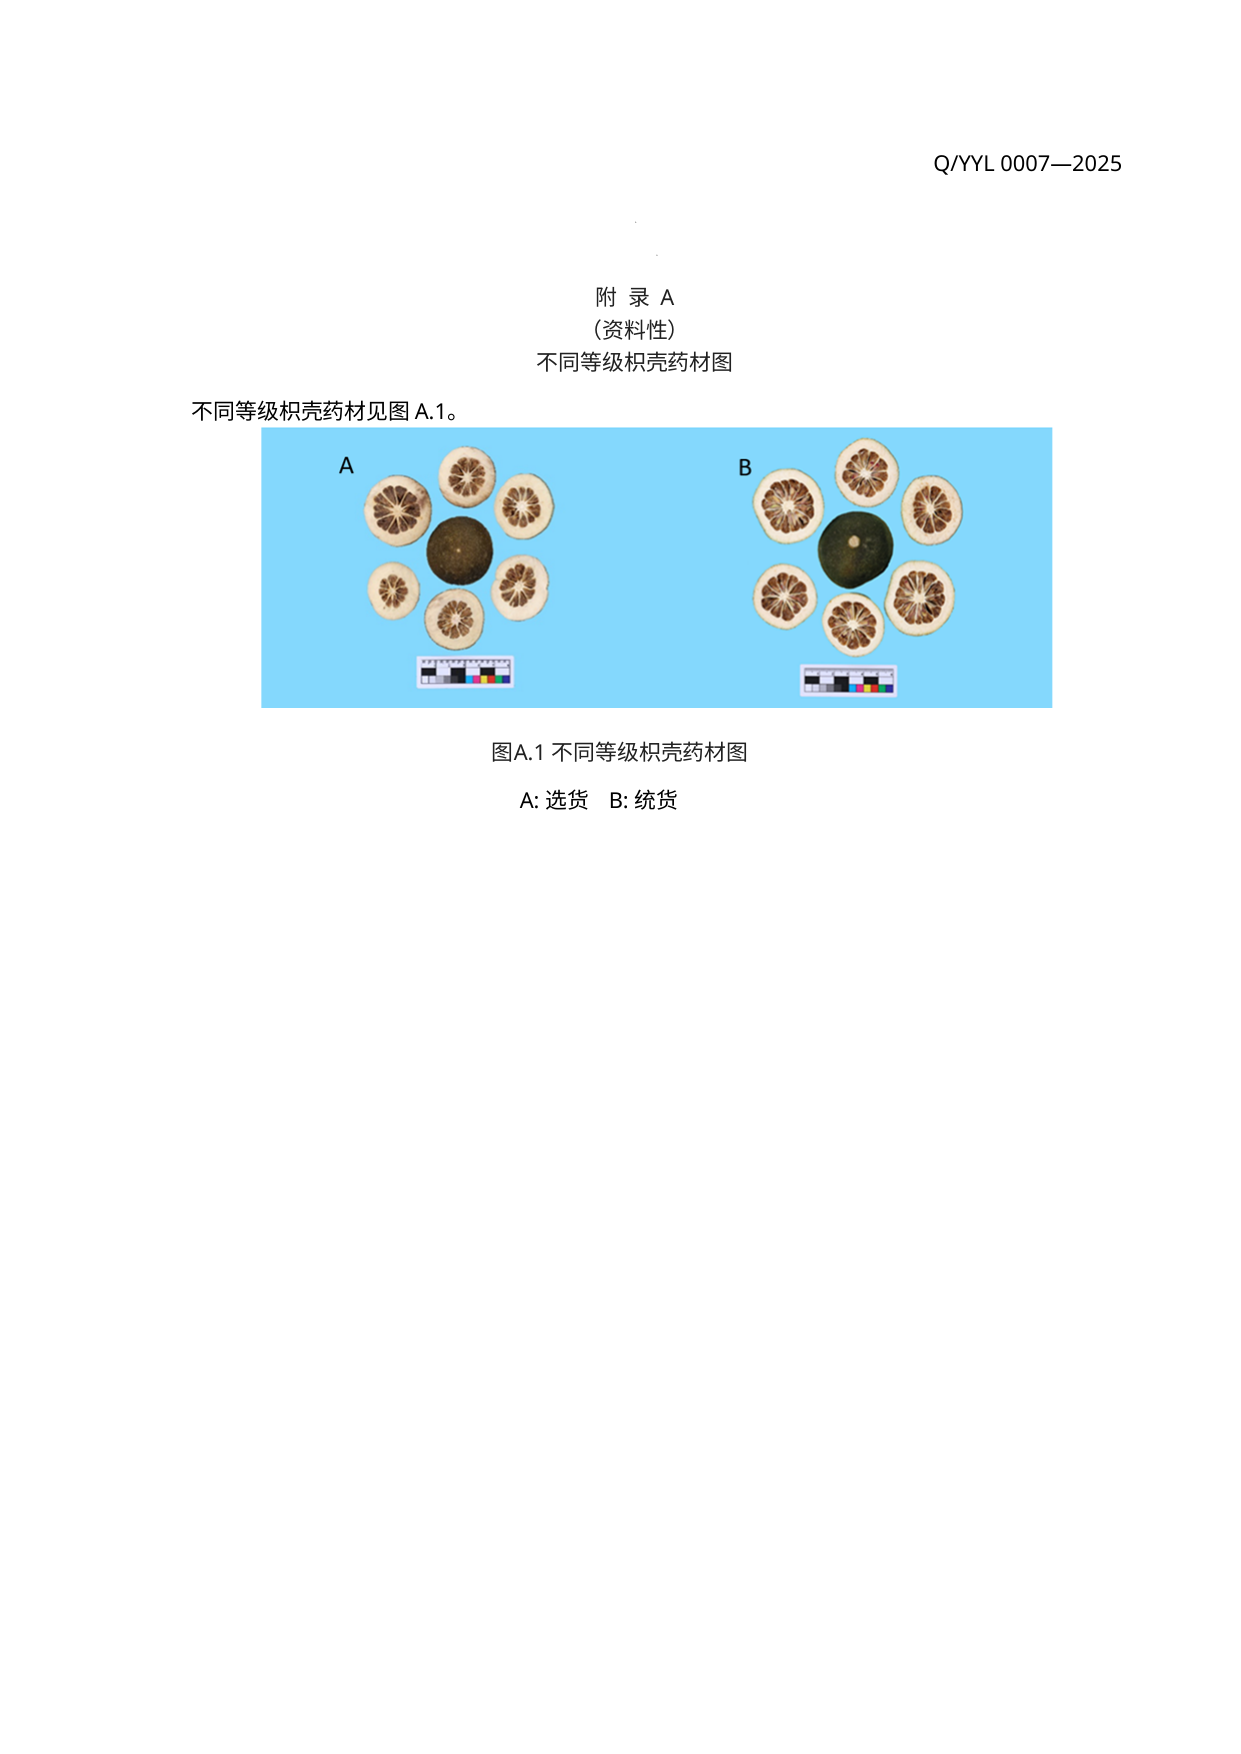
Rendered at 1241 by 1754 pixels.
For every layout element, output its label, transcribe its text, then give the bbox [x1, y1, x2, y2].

text 不同等级枳壳药材见图A.1。 [148, 394, 1122, 426]
text A: 选货 B: 统货 [148, 783, 1122, 815]
list 不同等级枳壳药材图 [148, 735, 1122, 767]
text （资料性） 不同等级枳壳药材图 [148, 280, 1122, 377]
picture [261, 426, 1053, 708]
